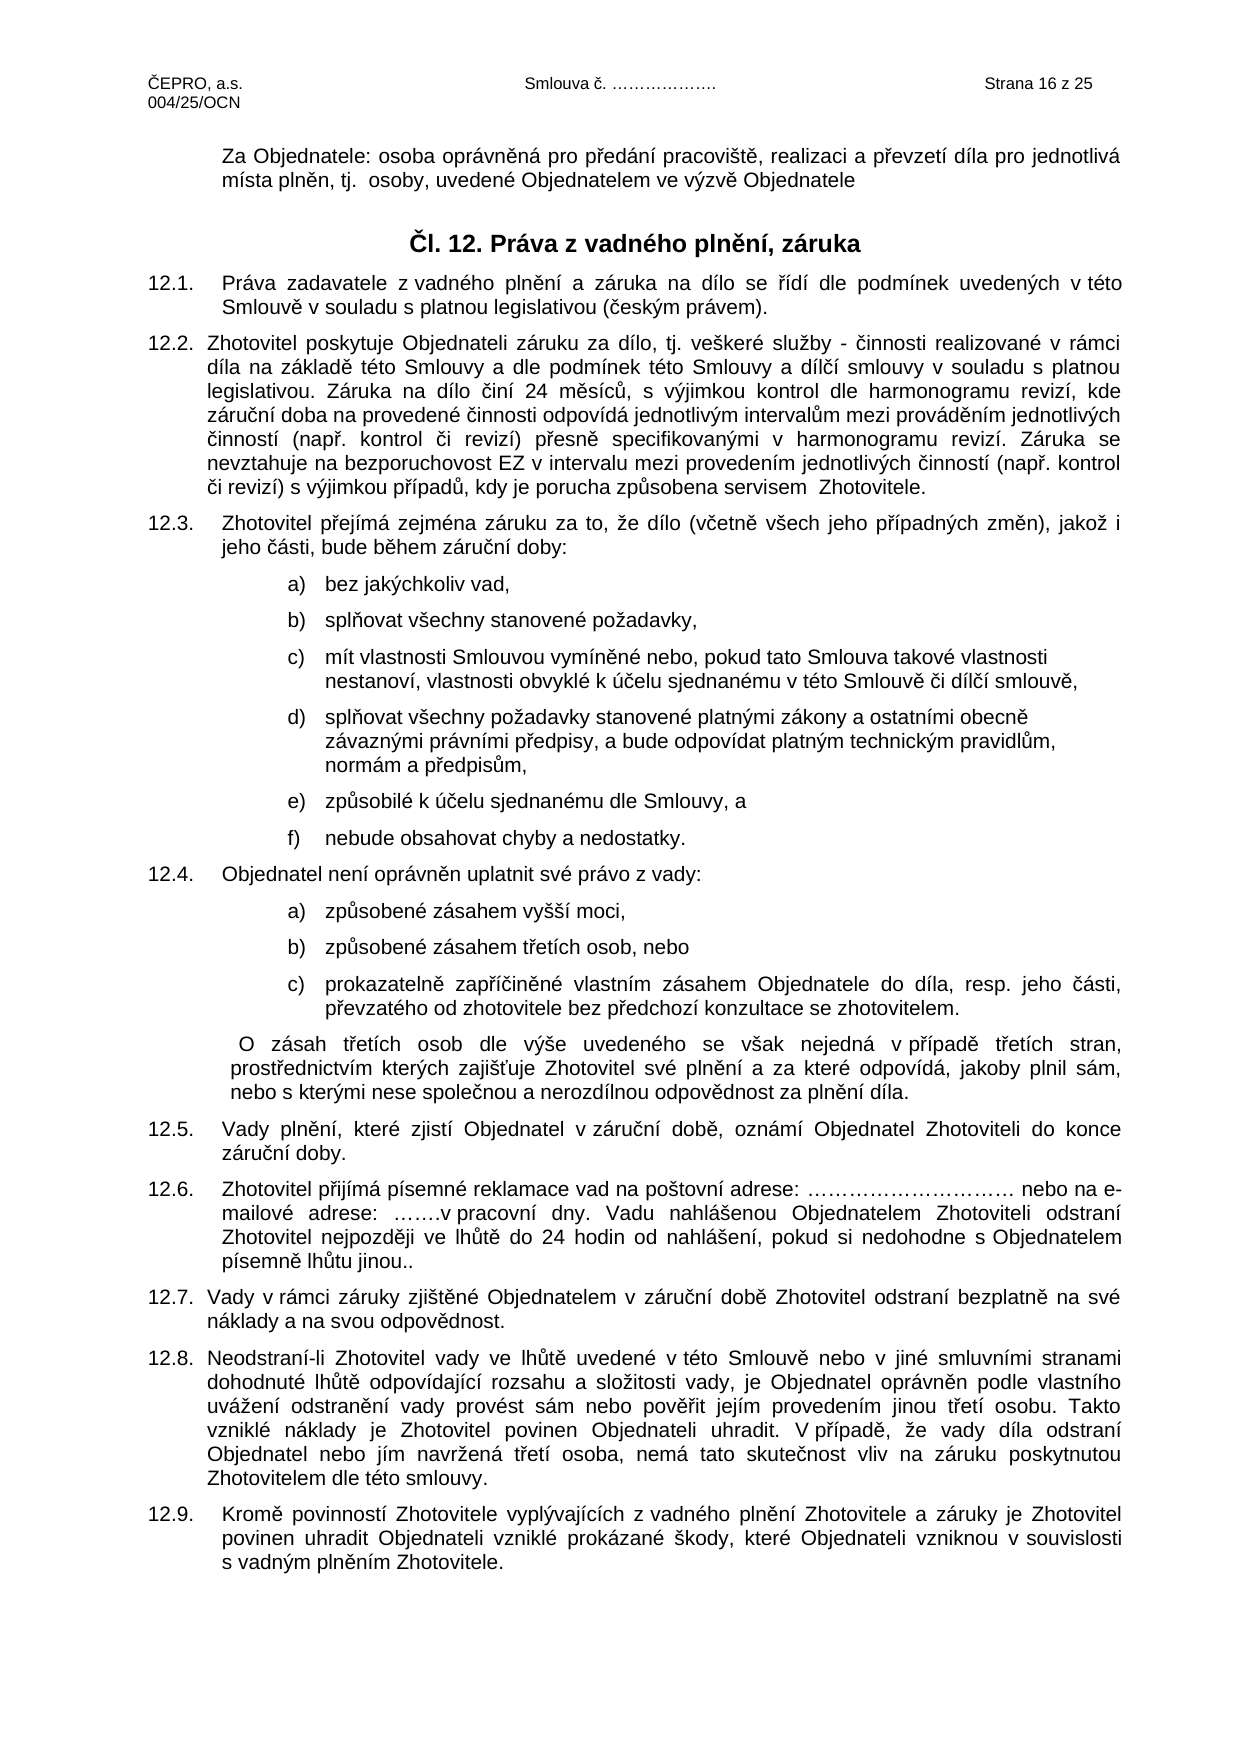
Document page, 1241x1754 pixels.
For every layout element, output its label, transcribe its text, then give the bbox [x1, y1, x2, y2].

list nebude obsahovat chyby a nedostatky. [287, 826, 1122, 850]
text Zhotovitel přejímá zejména záruku za to, že dílo (včetně všech jeho případných změn), jakož i jeho části, bude během záruční doby: [148, 511, 1122, 559]
text Kromě povinností Zhotovitele vyplývajících z vadného plnění Zhotovitele a záruky je Zhotovitel povinen uhradit Objednateli vzniklé prokázané škody, které Objednateli vzniknou v souvislosti s vadným plněním Zhotovitele. [148, 1502, 1122, 1574]
list splňovat všechny požadavky stanovené platnými zákony a ostatními obecně závaznými právními předpisy, a bude odpovídat platným technickým pravidlům, normám a předpisům, [287, 705, 1122, 777]
list bez jakýchkoliv vad, [287, 572, 1122, 596]
list prokazatelně zapříčiněné vlastním zásahem Objednatele do díla, resp. jeho části, převzatého od zhotovitele bez předchozí konzultace se zhotovitelem. [287, 972, 1122, 1019]
text Vady v rámci záruky zjištěné Objednatelem v záruční době Zhotovitel odstraní bezplatně na své náklady a na svou odpovědnost. [148, 1285, 1122, 1333]
text Práva zadavatele z vadného plnění a záruka na dílo se řídí dle podmínek uvedených v této Smlouvě v souladu s platnou legislativou (českým právem). [148, 271, 1122, 318]
text Práva z vadného plnění, záruka [148, 229, 1122, 258]
list způsobilé k účelu sjednanému dle Smlouvy, a [287, 789, 1122, 813]
list mít vlastnosti Smlouvou vymíněné nebo, pokud tato Smlouva takové vlastnosti nestanoví, vlastnosti obvyklé k účelu sjednanému v této Smlouvě či dílčí smlouvě, [287, 644, 1122, 692]
list splňovat všechny stanovené požadavky, [287, 608, 1122, 632]
text Neodstraní-li Zhotovitel vady ve lhůtě uvedené v této Smlouvě nebo v jiné smluvními stranami dohodnuté lhůtě odpovídající rozsahu a složitosti vady, je Objednatel oprávněn podle vlastního uvážení odstranění vady provést sám nebo pověřit jejím provedením jinou třetí osobu. Takto vzniklé náklady je Zhotovitel povinen Objednateli uhradit. V případě, že vady díla odstraní Objednatel nebo jím navržená třetí osoba, nemá tato skutečnost vliv na záruku poskytnutou Zhotovitelem dle této smlouvy. [148, 1346, 1122, 1489]
list způsobené zásahem vyšší moci, [287, 899, 1122, 923]
text Zhotovitel přijímá písemné reklamace vad na poštovní adrese: ………………………… nebo na e-mailové adrese: …….v pracovní dny. Vadu nahlášenou Objednatelem Zhotoviteli odstraní Zhotovitel nejpozději ve lhůtě do 24 hodin od nahlášení, pokud si nedohodne s Objednatelem písemně lhůtu jinou.. [148, 1177, 1122, 1273]
text Vady plnění, které zjistí Objednatel v záruční době, oznámí Objednatel Zhotoviteli do konce záruční doby. [148, 1116, 1122, 1164]
text O zásah třetích osob dle výše uvedeného se však nejedná v případě třetích stran, prostřednictvím kterých zajišťuje Zhotovitel své plnění a za které odpovídá, jakoby plnil sám, nebo s kterými nese společnou a nerozdílnou odpovědnost za plnění díla. [222, 1032, 1122, 1104]
text Zhotovitel poskytuje Objednateli záruku za dílo, tj. veškeré služby - činnosti realizované v rámci díla na základě této Smlouvy a dle podmínek této Smlouvy a dílčí smlouvy v souladu s platnou legislativou. Záruka na dílo činí 24 měsíců, s výjimkou kontrol dle harmonogramu revizí, kde záruční doba na provedené činnosti odpovídá jednotlivým intervalům mezi prováděním jednotlivých činností (např. kontrol či revizí) přesně specifikovanými v harmonogramu revizí. Záruka se nevztahuje na bezporuchovost EZ v intervalu mezi provedením jednotlivých činností (např. kontrol či revizí) s výjimkou případů, kdy je porucha způsobena servisem Zhotovitele. [148, 331, 1122, 499]
text Objednatel není oprávněn uplatnit své právo z vady: [148, 862, 1122, 886]
list způsobené zásahem třetích osob, nebo [287, 935, 1122, 959]
list Za Objednatele: osoba oprávněná pro předání pracoviště, realizaci a převzetí díla pro jednotlivá místa plněn, tj. osoby, uvedené Objednatelem ve výzvě Objednatele [222, 144, 1122, 192]
